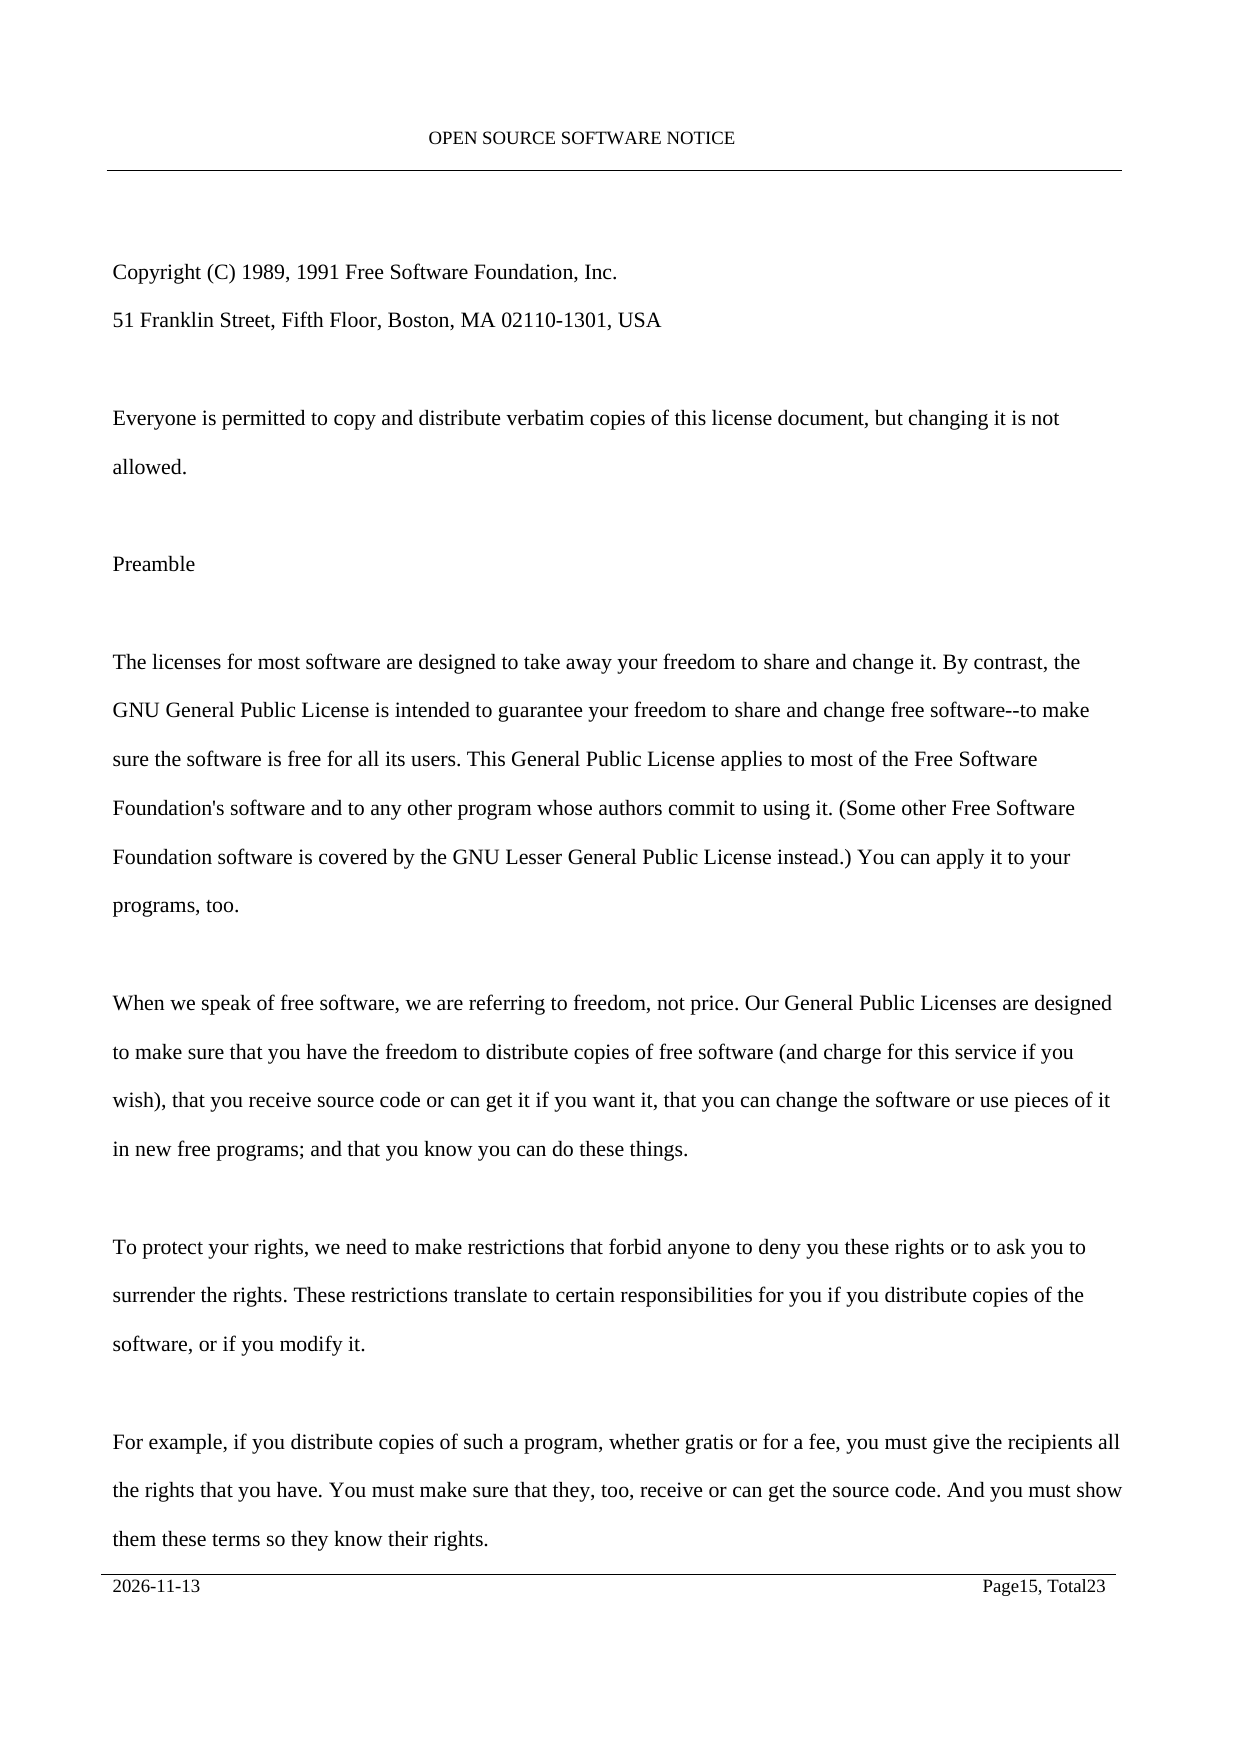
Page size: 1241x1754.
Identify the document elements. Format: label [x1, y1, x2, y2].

text [112, 206, 1128, 1555]
